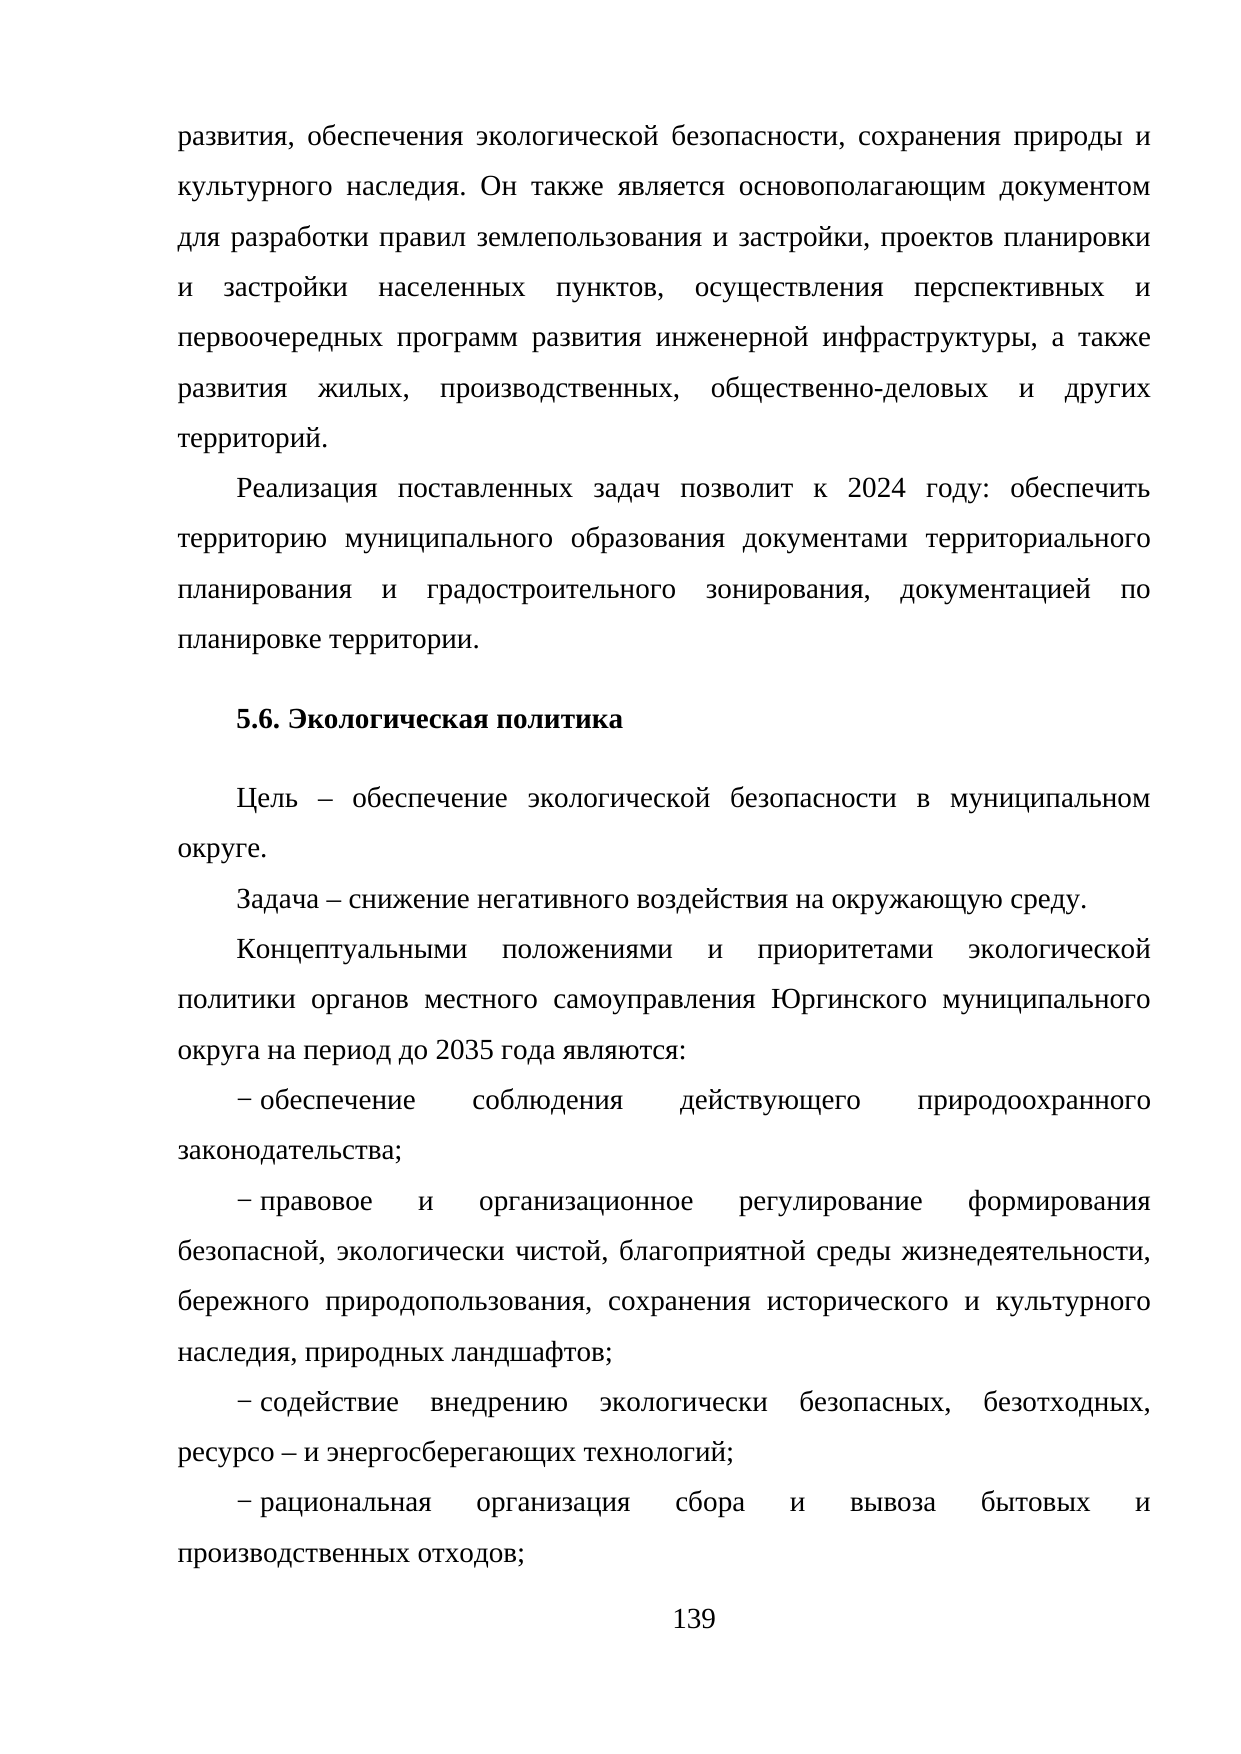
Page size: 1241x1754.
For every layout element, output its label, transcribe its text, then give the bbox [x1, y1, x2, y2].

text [177, 118, 1152, 453]
text Задача – снижение негативного воздействия на окружающую среду. [177, 881, 1152, 914]
text Реализация поставленных задач позволит к 2024 году: обеспечить территорию муниципального образования документами территориального планирования и градостроительного зонирования, документацией по планировке территории. [177, 470, 1152, 655]
list содействие внедрению экологически безопасных, безотходных, ресурсо – и энергосберегающих технологий; [177, 1384, 1152, 1468]
subtitle Экологическая политика [236, 701, 1152, 734]
list правовое и организационное регулирование формирования безопасной, экологически чистой, благоприятной среды жизнедеятельности, бережного природопользования, сохранения исторического и культурного наследия, природных ландшафтов; [177, 1183, 1152, 1367]
text Концептуальными положениями и приоритетами экологической политики органов местного самоуправления Юргинского муниципального округа на период до 2035 года являются: [177, 931, 1152, 1065]
text Цель – обеспечение экологической безопасности в муниципальном округе. [177, 780, 1152, 864]
list рациональная организация сбора и вывоза бытовых и производственных отходов; [177, 1484, 1152, 1568]
list обеспечение соблюдения действующего природоохранного законодательства; [177, 1082, 1152, 1166]
